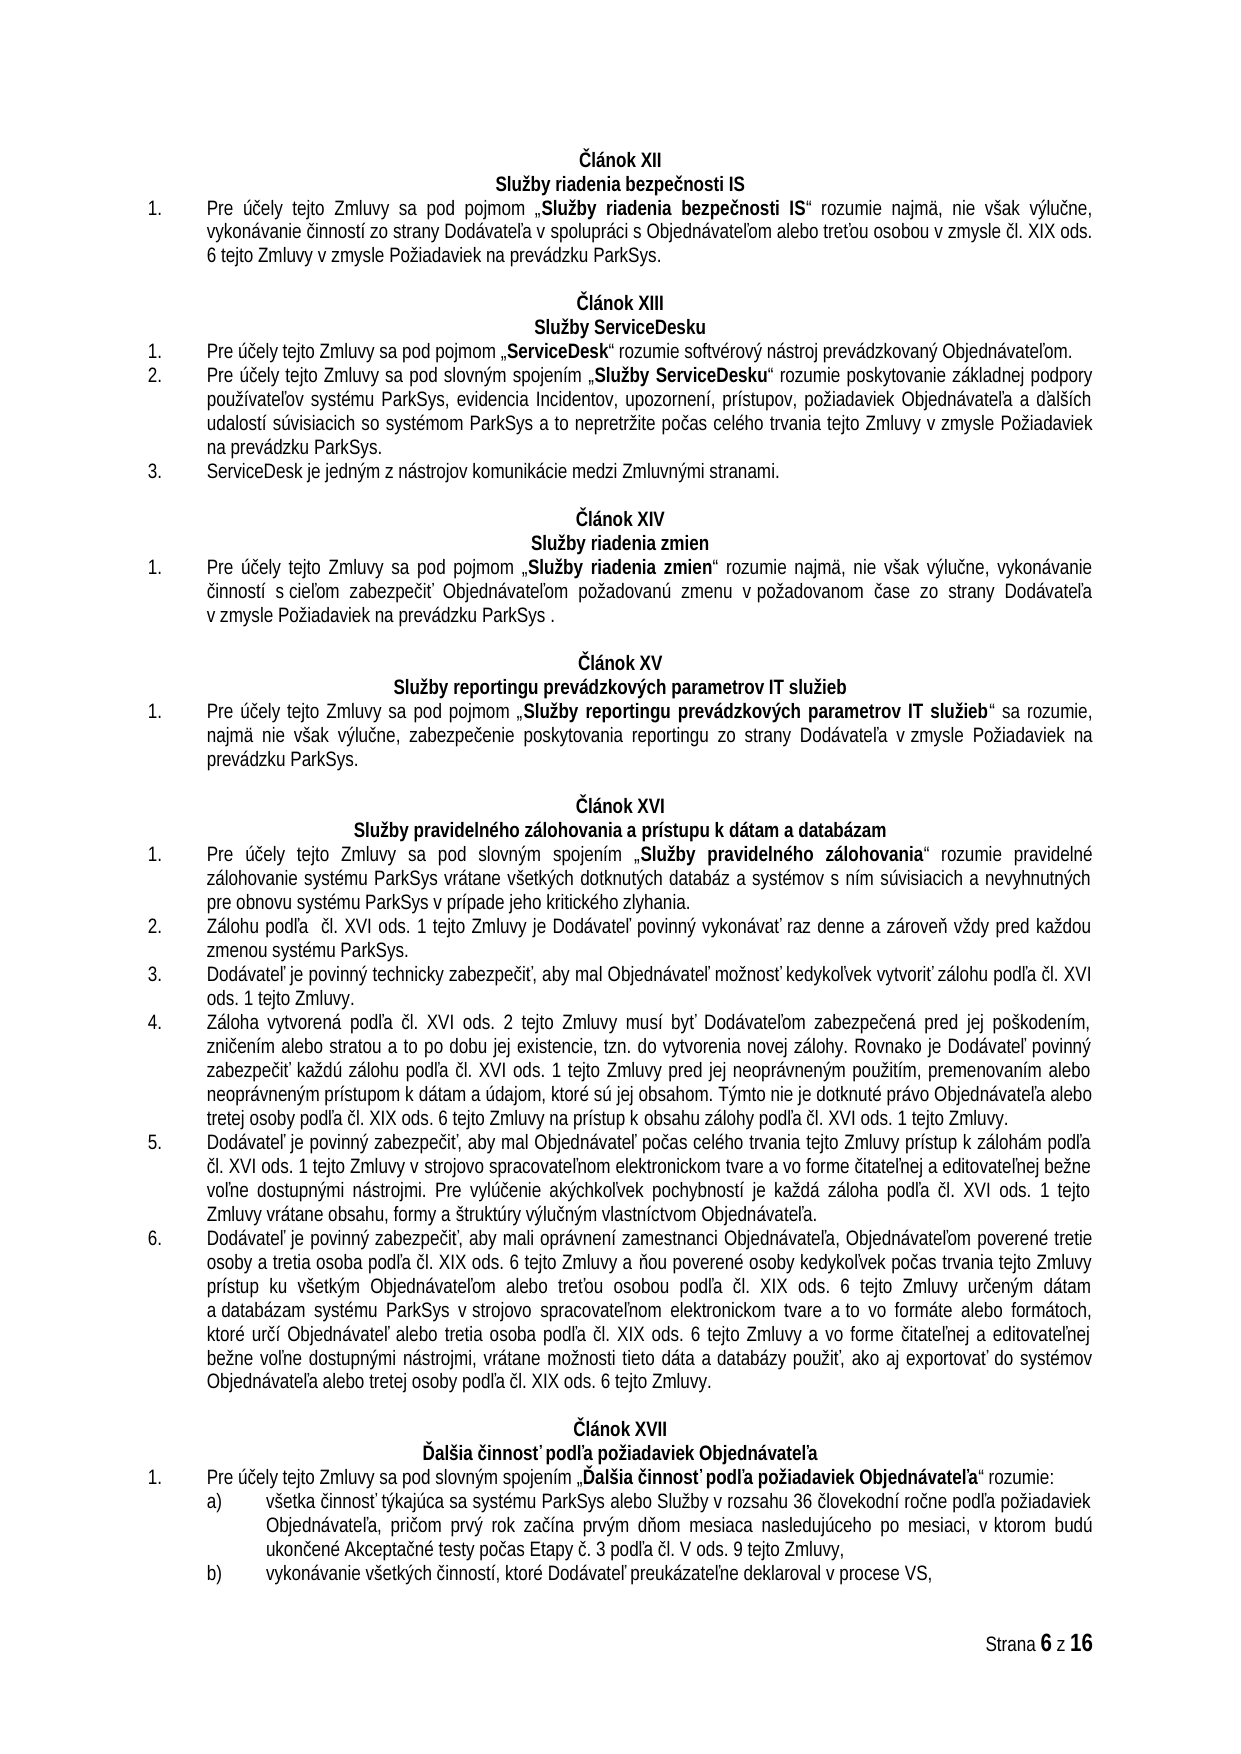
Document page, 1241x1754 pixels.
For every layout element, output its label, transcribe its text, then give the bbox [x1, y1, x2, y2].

list Pre účely tejto Zmluvy sa pod pojmom „Služby riadenia bezpečnosti IS“ rozumie najmä, nie však výlučne, vykonávanie činností zo strany Dodávateľa v spolupráci s Objednávateľom alebo treťou osobou v zmysle čl. XIX ods. 6 tejto Zmluvy v zmysle Požiadaviek na prevádzku ParkSys. [148, 196, 1093, 267]
text Služby riadenia bezpečnosti IS [148, 172, 1093, 196]
list Dodávateľ je povinný technicky zabezpečiť, aby mal Objednávateľ možnosť kedykoľvek vytvoriť zálohu podľa čl. XVI ods. 1 tejto Zmluvy. [148, 962, 1093, 1010]
text Článok XIV [148, 507, 1093, 531]
list Dodávateľ je povinný zabezpečiť, aby mal Objednávateľ počas celého trvania tejto Zmluvy prístup k zálohám podľa čl. XVI ods. 1 tejto Zmluvy v strojovo spracovateľnom elektronickom tvare a vo forme čitateľnej a editovateľnej bežne voľne dostupnými nástrojmi. Pre vylúčenie akýchkoľvek pochybností je každá záloha podľa čl. XVI ods. 1 tejto Zmluvy vrátane obsahu, formy a štruktúry výlučným vlastníctvom Objednávateľa. [148, 1130, 1093, 1226]
list Pre účely tejto Zmluvy sa pod pojmom „ServiceDesk“ rozumie softvérový nástroj prevádzkovaný Objednávateľom. [148, 339, 1093, 363]
list Pre účely tejto Zmluvy sa pod slovným spojením „Ďalšia činnosť podľa požiadaviek Objednávateľa“ rozumie: [148, 1465, 1093, 1489]
list ServiceDesk je jedným z nástrojov komunikácie medzi Zmluvnými stranami. [148, 459, 1093, 483]
text Článok XVII [148, 1417, 1093, 1441]
text Článok XVI [148, 794, 1093, 818]
list Pre účely tejto Zmluvy sa pod pojmom „Služby riadenia zmien“ rozumie najmä, nie však výlučne, vykonávanie činností s cieľom zabezpečiť Objednávateľom požadovanú zmenu v požadovanom čase zo strany Dodávateľa v zmysle Požiadaviek na prevádzku ParkSys . [148, 555, 1093, 627]
list b) vykonávanie všetkých činností, ktoré Dodávateľ preukázateľne deklaroval v procese VS, [207, 1561, 1093, 1585]
list Pre účely tejto Zmluvy sa pod slovným spojením „Služby pravidelného zálohovania“ rozumie pravidelné zálohovanie systému ParkSys vrátane všetkých dotknutých databáz a systémov s ním súvisiacich a nevyhnutných pre obnovu systému ParkSys v prípade jeho kritického zlyhania. [148, 842, 1093, 914]
text Článok XIII [148, 291, 1093, 315]
text Služby ServiceDesku [148, 315, 1093, 339]
text Ďalšia činnosť podľa požiadaviek Objednávateľa [148, 1441, 1093, 1465]
list a) všetka činnosť týkajúca sa systému ParkSys alebo Služby v rozsahu 36 človekodní ročne podľa požiadaviek Objednávateľa, pričom prvý rok začína prvým dňom mesiaca nasledujúceho po mesiaci, v ktorom budú ukončené Akceptačné testy počas Etapy č. 3 podľa čl. V ods. 9 tejto Zmluvy, [207, 1489, 1093, 1561]
text Služby reportingu prevádzkových parametrov IT služieb [148, 675, 1093, 699]
list Pre účely tejto Zmluvy sa pod pojmom „Služby reportingu prevádzkových parametrov IT služieb“ sa rozumie, najmä nie však výlučne, zabezpečenie poskytovania reportingu zo strany Dodávateľa v zmysle Požiadaviek na prevádzku ParkSys. [148, 699, 1093, 771]
list Zálohu podľa čl. XVI ods. 1 tejto Zmluvy je Dodávateľ povinný vykonávať raz denne a zároveň vždy pred každou zmenou systému ParkSys. [148, 914, 1093, 962]
list Pre účely tejto Zmluvy sa pod slovným spojením „Služby ServiceDesku“ rozumie poskytovanie základnej podpory používateľov systému ParkSys, evidencia Incidentov, upozornení, prístupov, požiadaviek Objednávateľa a ďalších udalostí súvisiacich so systémom ParkSys a to nepretržite počas celého trvania tejto Zmluvy v zmysle Požiadaviek na prevádzku ParkSys. [148, 363, 1093, 459]
text Služby riadenia zmien [148, 531, 1093, 555]
text Článok XII [148, 148, 1093, 172]
text Služby pravidelného zálohovania a prístupu k dátam a databázam [148, 818, 1093, 842]
list Dodávateľ je povinný zabezpečiť, aby mali oprávnení zamestnanci Objednávateľa, Objednávateľom poverené tretie osoby a tretia osoba podľa čl. XIX ods. 6 tejto Zmluvy a ňou poverené osoby kedykoľvek počas trvania tejto Zmluvy prístup ku všetkým Objednávateľom alebo treťou osobou podľa čl. XIX ods. 6 tejto Zmluvy určeným dátam a databázam systému ParkSys v strojovo spracovateľnom elektronickom tvare a to vo formáte alebo formátoch, ktoré určí Objednávateľ alebo tretia osoba podľa čl. XIX ods. 6 tejto Zmluvy a vo forme čitateľnej a editovateľnej bežne voľne dostupnými nástrojmi, vrátane možnosti tieto dáta a databázy použiť, ako aj exportovať do systémov Objednávateľa alebo tretej osoby podľa čl. XIX ods. 6 tejto Zmluvy. [148, 1226, 1093, 1393]
text Článok XV [148, 651, 1093, 675]
list Záloha vytvorená podľa čl. XVI ods. 2 tejto Zmluvy musí byť Dodávateľom zabezpečená pred jej poškodením, zničením alebo stratou a to po dobu jej existencie, tzn. do vytvorenia novej zálohy. Rovnako je Dodávateľ povinný zabezpečiť každú zálohu podľa čl. XVI ods. 1 tejto Zmluvy pred jej neoprávneným použitím, premenovaním alebo neoprávneným prístupom k dátam a údajom, ktoré sú jej obsahom. Týmto nie je dotknuté právo Objednávateľa alebo tretej osoby podľa čl. XIX ods. 6 tejto Zmluvy na prístup k obsahu zálohy podľa čl. XVI ods. 1 tejto Zmluvy. [148, 1010, 1093, 1130]
